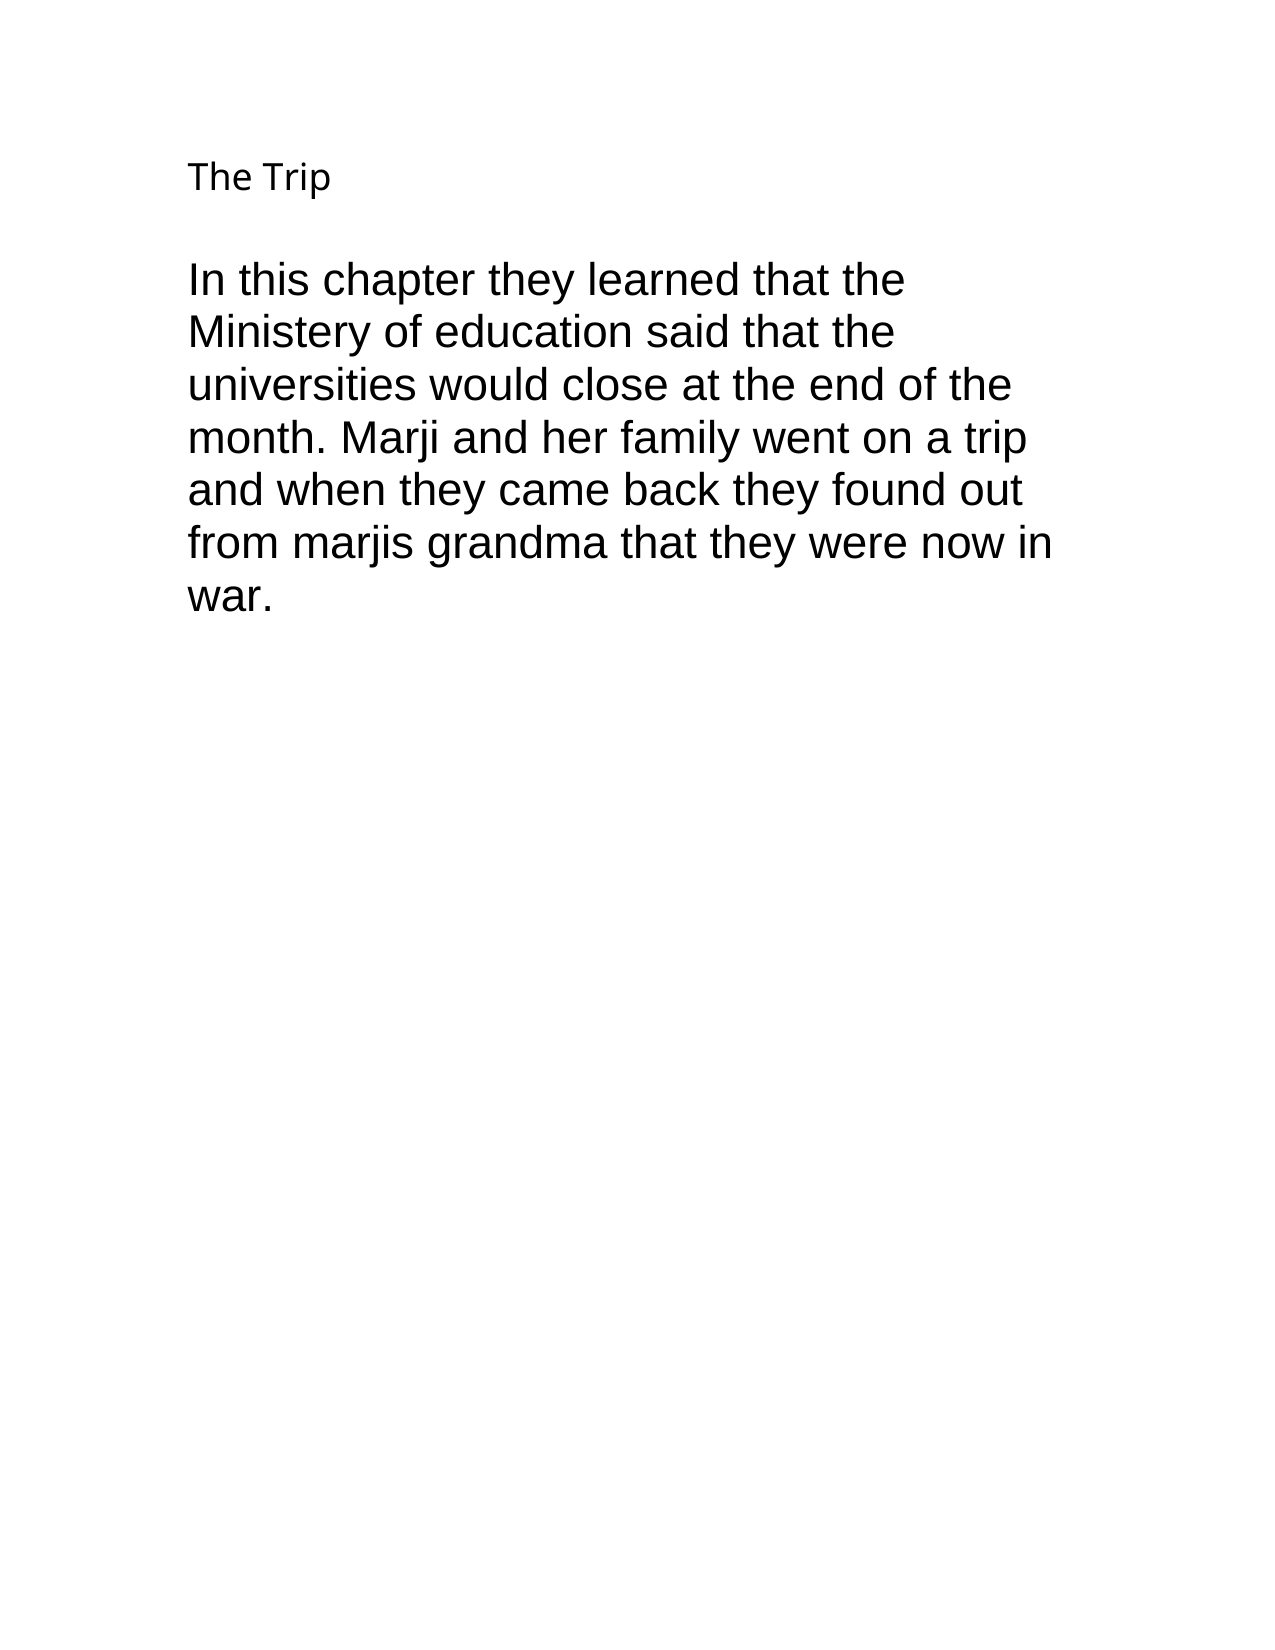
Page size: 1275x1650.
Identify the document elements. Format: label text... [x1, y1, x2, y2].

text The Trip [187, 150, 1087, 201]
text In this chapter they learned that the Ministery of education said that the universities would close at the end of the month. Marji and her family went on a trip and when they came back they found out from marjis grandma that they were now in war. [187, 252, 1087, 621]
